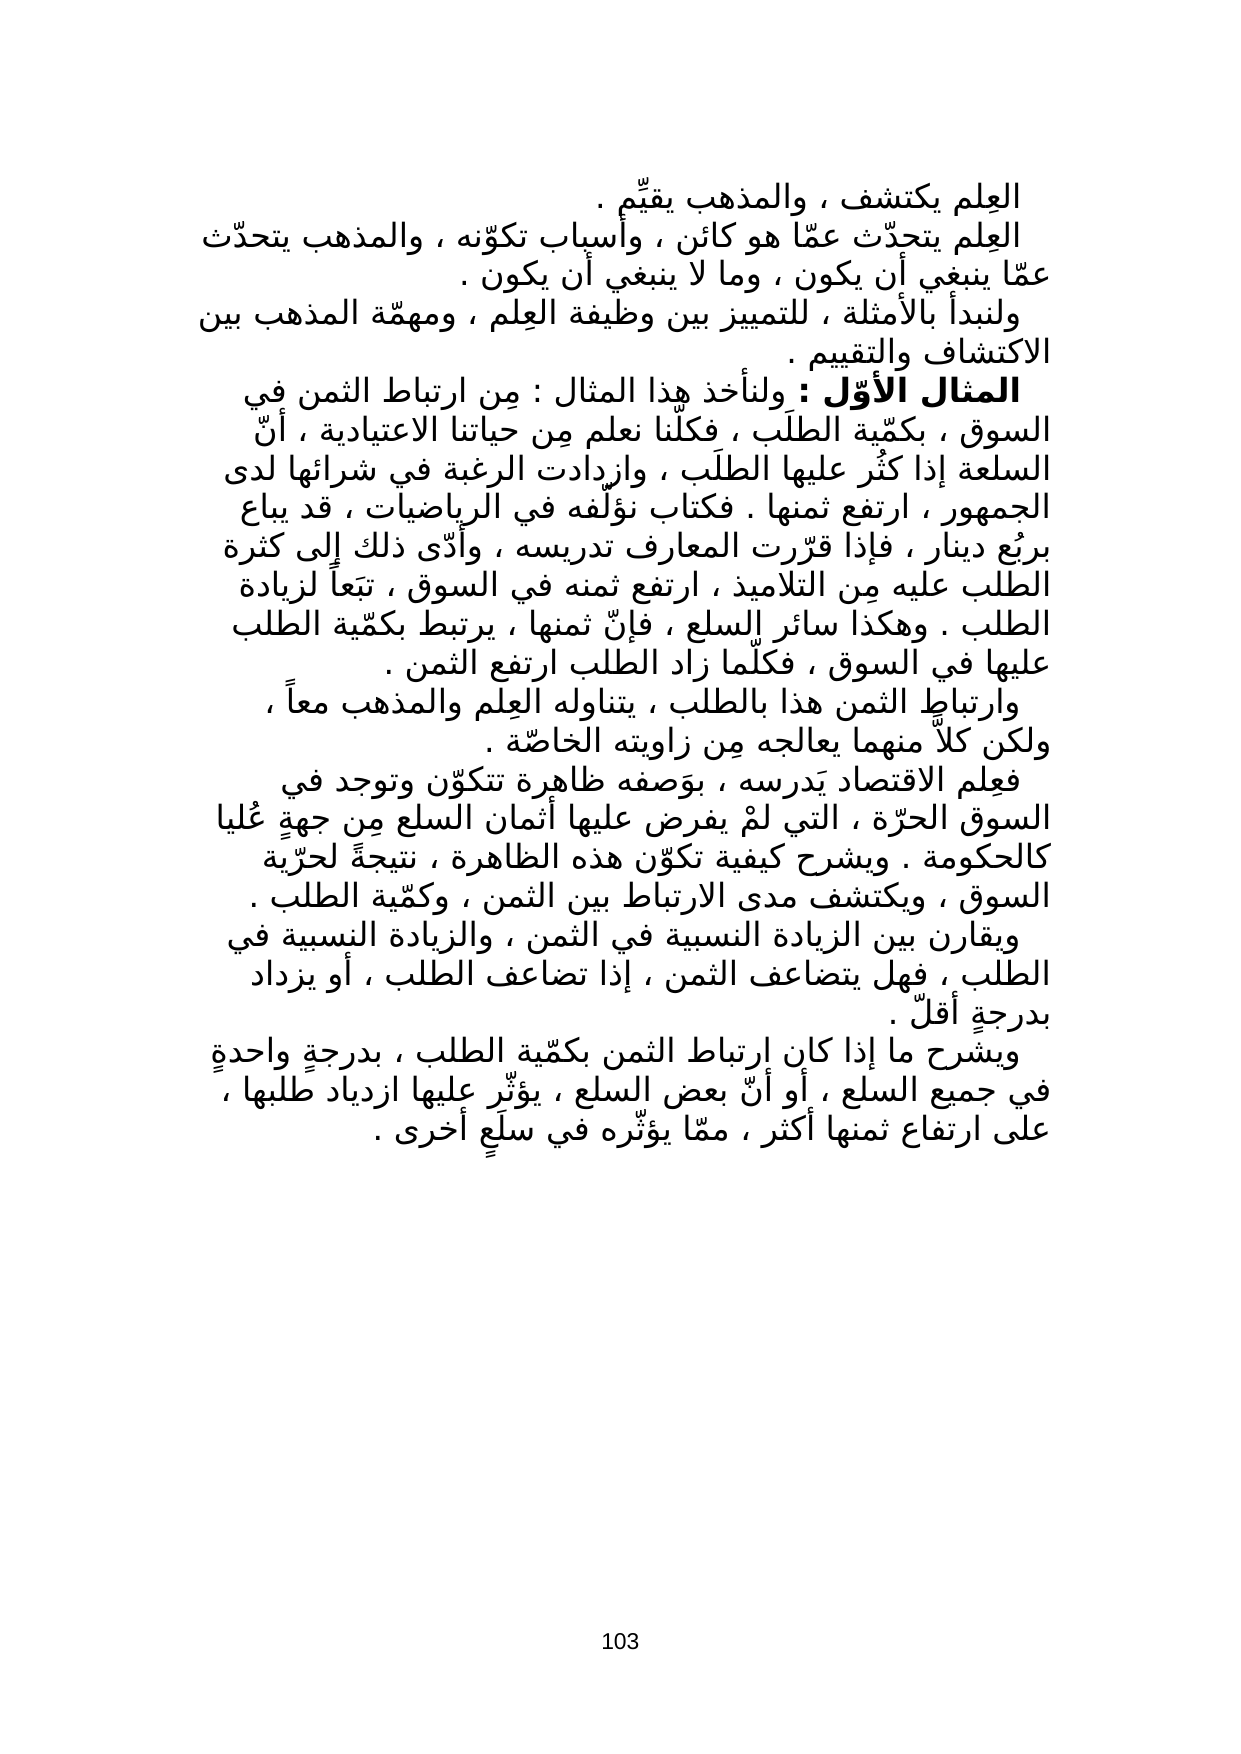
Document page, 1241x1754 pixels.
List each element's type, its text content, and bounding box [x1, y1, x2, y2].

text ولنبدأ بالأمثلة ، للتمييز بين وظيفة العِلم ، ومهمّة المذهب بين الاكتشاف والتقييم . [189, 294, 1051, 371]
text العِلم يكتشف ، والمذهب يقيِّم . [189, 177, 1051, 216]
text المثال الأوّل : ولنأخذ هذا المثال : مِن ارتباط الثمن في السوق ، بكمّية الطلَب ، فكلّنا نعلم مِن حياتنا الاعتيادية ، أنّ السلعة إذا كثُر عليها الطلَب ، وازدادت الرغبة في شرائها لدى الجمهور ، ارتفع ثمنها . فكتاب نؤلّفه في الرياضيات ، قد يباع بربُع دينار ، فإذا قرّرت المعارف تدريسه ، وأدّى ذلك إلى كثرة الطلب عليه مِن التلاميذ ، ارتفع ثمنه في السوق ، تبَعاً لزيادة الطلب . وهكذا سائر السلع ، فإنّ ثمنها ، يرتبط بكمّية الطلب عليها في السوق ، فكلّما زاد الطلب ارتفع الثمن . [189, 371, 1051, 682]
text ويقارن بين الزيادة النسبية في الثمن ، والزيادة النسبية في الطلب ، فهل يتضاعف الثمن ، إذا تضاعف الطلب ، أو يزداد بدرجةٍ أقلّ . [189, 915, 1051, 1032]
text وارتباط الثمن هذا بالطلب ، يتناوله العِلم والمذهب معاً ، ولكن كلاًّ منهما يعالجه مِن زاويته الخاصّة . [189, 682, 1051, 760]
text العِلم يتحدّث عمّا هو كائن ، وأسباب تكوّنه ، والمذهب يتحدّث عمّا ينبغي أن يكون ، وما لا ينبغي أن يكون . [189, 216, 1051, 294]
text فعِلم الاقتصاد يَدرسه ، بوَصفه ظاهرة تتكوّن وتوجد في السوق الحرّة ، التي لمْ يفرض عليها أثمان السلع مِن جهةٍ عُليا كالحكومة . ويشرح كيفية تكوّن هذه الظاهرة ، نتيجةً لحرّية السوق ، ويكتشف مدى الارتباط بين الثمن ، وكمّية الطلب . [189, 760, 1051, 915]
text ويشرح ما إذا كان ارتباط الثمن بكمّية الطلب ، بدرجةٍ واحدةٍ في جميع السلع ، أو أنّ بعض السلع ، يؤثّر عليها ازدياد طلبها ، على ارتفاع ثمنها أكثر ، ممّا يؤثّره في سلَعٍ أخرى . [189, 1032, 1051, 1148]
